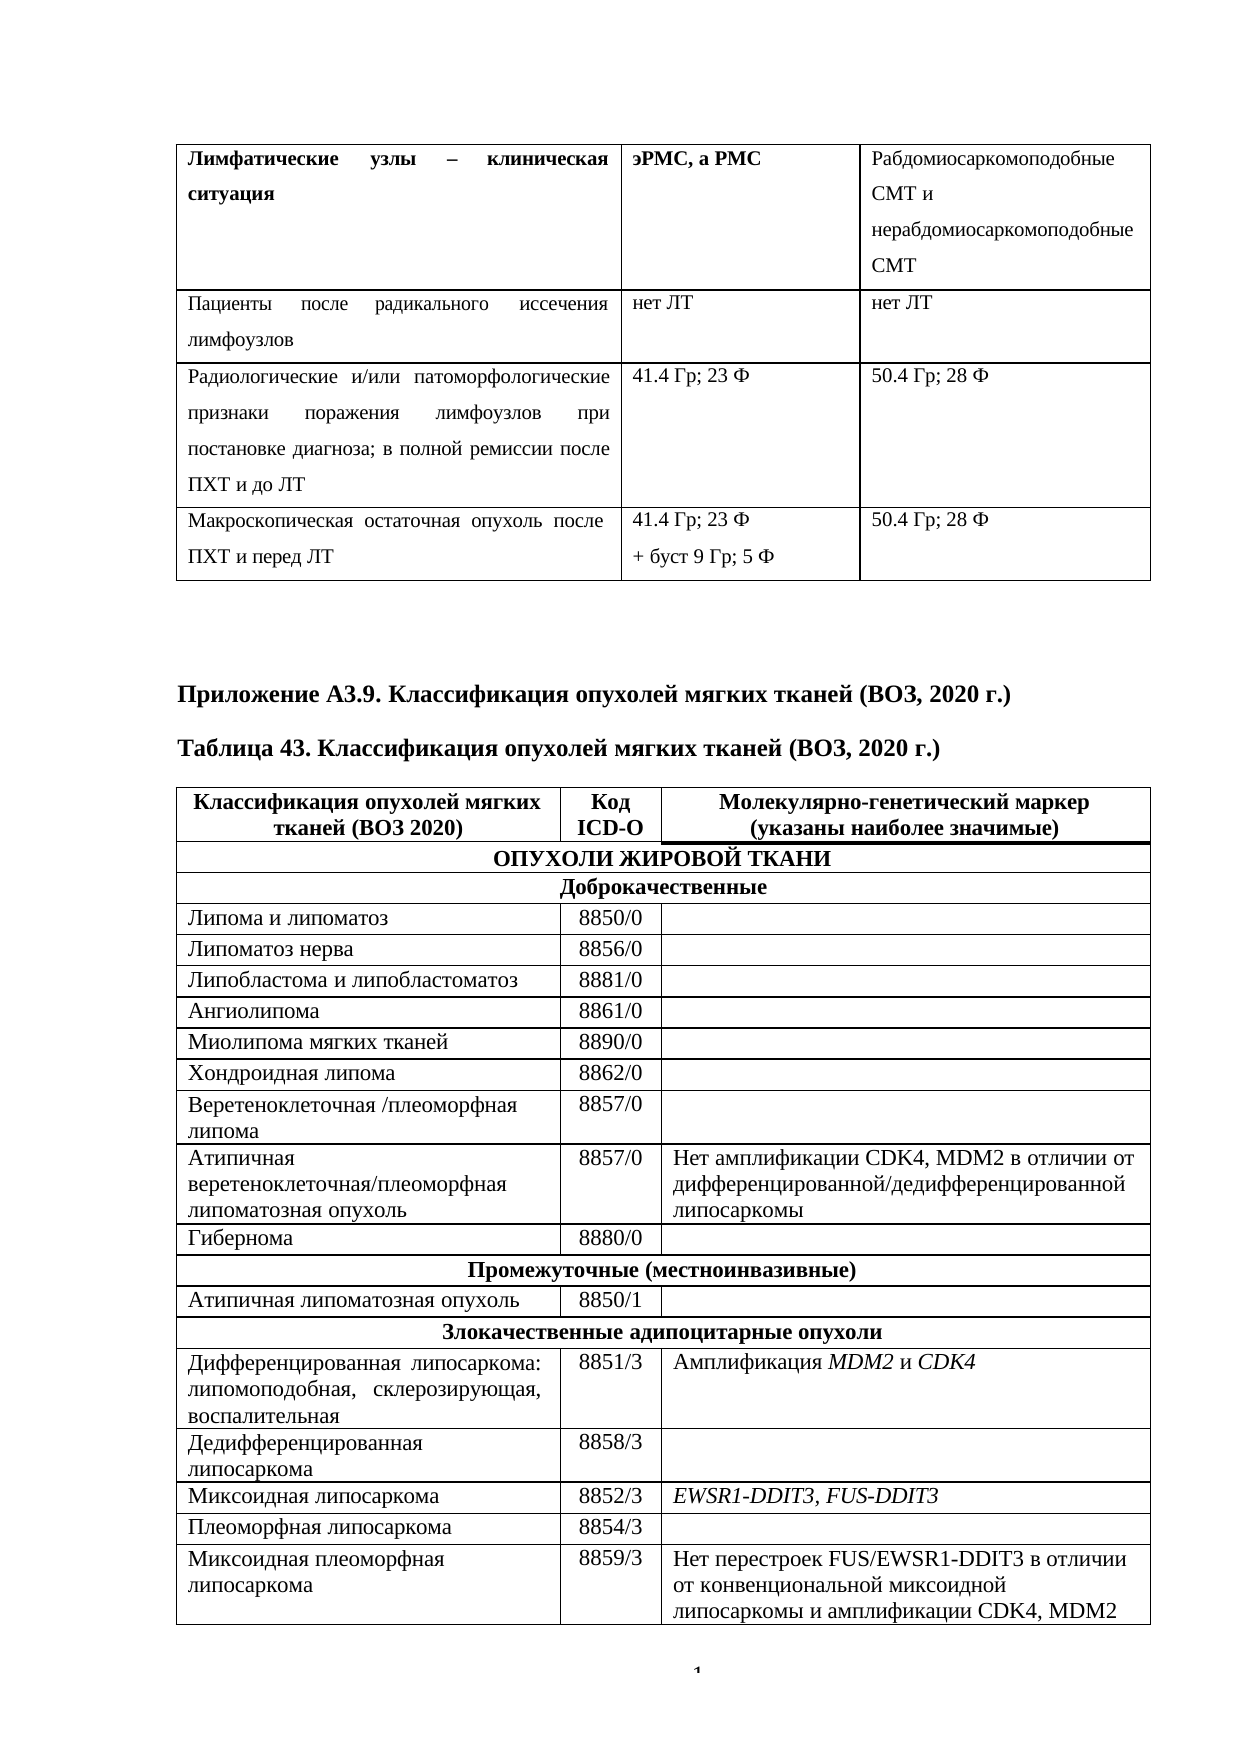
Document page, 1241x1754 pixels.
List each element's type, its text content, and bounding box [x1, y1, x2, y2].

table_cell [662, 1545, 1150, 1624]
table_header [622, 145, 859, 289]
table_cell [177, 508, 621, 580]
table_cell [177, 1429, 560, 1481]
subtitle Приложение А3.9. Классификация опухолей мягких тканей (ВОЗ, 2020 г.) Таблица 43. Классификация опухолей мягких тканей (ВОЗ, 2020 г.) [177, 679, 1017, 762]
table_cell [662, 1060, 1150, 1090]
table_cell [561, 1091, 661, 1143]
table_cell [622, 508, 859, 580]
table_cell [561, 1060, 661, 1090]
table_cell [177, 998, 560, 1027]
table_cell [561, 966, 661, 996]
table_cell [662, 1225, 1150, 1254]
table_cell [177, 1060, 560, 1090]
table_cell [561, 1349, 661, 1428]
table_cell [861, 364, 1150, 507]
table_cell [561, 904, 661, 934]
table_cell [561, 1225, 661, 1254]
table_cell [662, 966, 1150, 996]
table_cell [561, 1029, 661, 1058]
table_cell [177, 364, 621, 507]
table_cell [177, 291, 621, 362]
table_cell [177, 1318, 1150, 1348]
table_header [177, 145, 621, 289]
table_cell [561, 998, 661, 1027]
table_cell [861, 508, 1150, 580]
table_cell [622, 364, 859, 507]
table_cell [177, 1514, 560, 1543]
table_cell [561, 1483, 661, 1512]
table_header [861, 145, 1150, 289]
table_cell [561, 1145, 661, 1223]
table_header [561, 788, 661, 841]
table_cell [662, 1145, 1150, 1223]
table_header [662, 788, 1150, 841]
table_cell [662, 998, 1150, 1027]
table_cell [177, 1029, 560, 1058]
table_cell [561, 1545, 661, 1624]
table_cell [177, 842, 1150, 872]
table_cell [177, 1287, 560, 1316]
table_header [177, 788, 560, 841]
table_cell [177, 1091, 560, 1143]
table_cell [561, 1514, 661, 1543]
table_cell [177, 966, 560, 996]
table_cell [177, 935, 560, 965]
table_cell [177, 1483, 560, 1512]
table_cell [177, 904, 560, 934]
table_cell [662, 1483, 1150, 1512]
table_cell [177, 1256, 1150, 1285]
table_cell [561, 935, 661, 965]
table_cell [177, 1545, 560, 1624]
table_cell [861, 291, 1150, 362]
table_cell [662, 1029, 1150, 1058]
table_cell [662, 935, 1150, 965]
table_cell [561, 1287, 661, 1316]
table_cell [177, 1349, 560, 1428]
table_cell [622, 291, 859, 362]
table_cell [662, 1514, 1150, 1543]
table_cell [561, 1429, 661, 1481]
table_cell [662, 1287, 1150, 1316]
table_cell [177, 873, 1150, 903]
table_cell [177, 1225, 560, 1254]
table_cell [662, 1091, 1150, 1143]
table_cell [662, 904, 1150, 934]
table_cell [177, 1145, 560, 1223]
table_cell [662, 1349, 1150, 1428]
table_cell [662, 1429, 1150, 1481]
